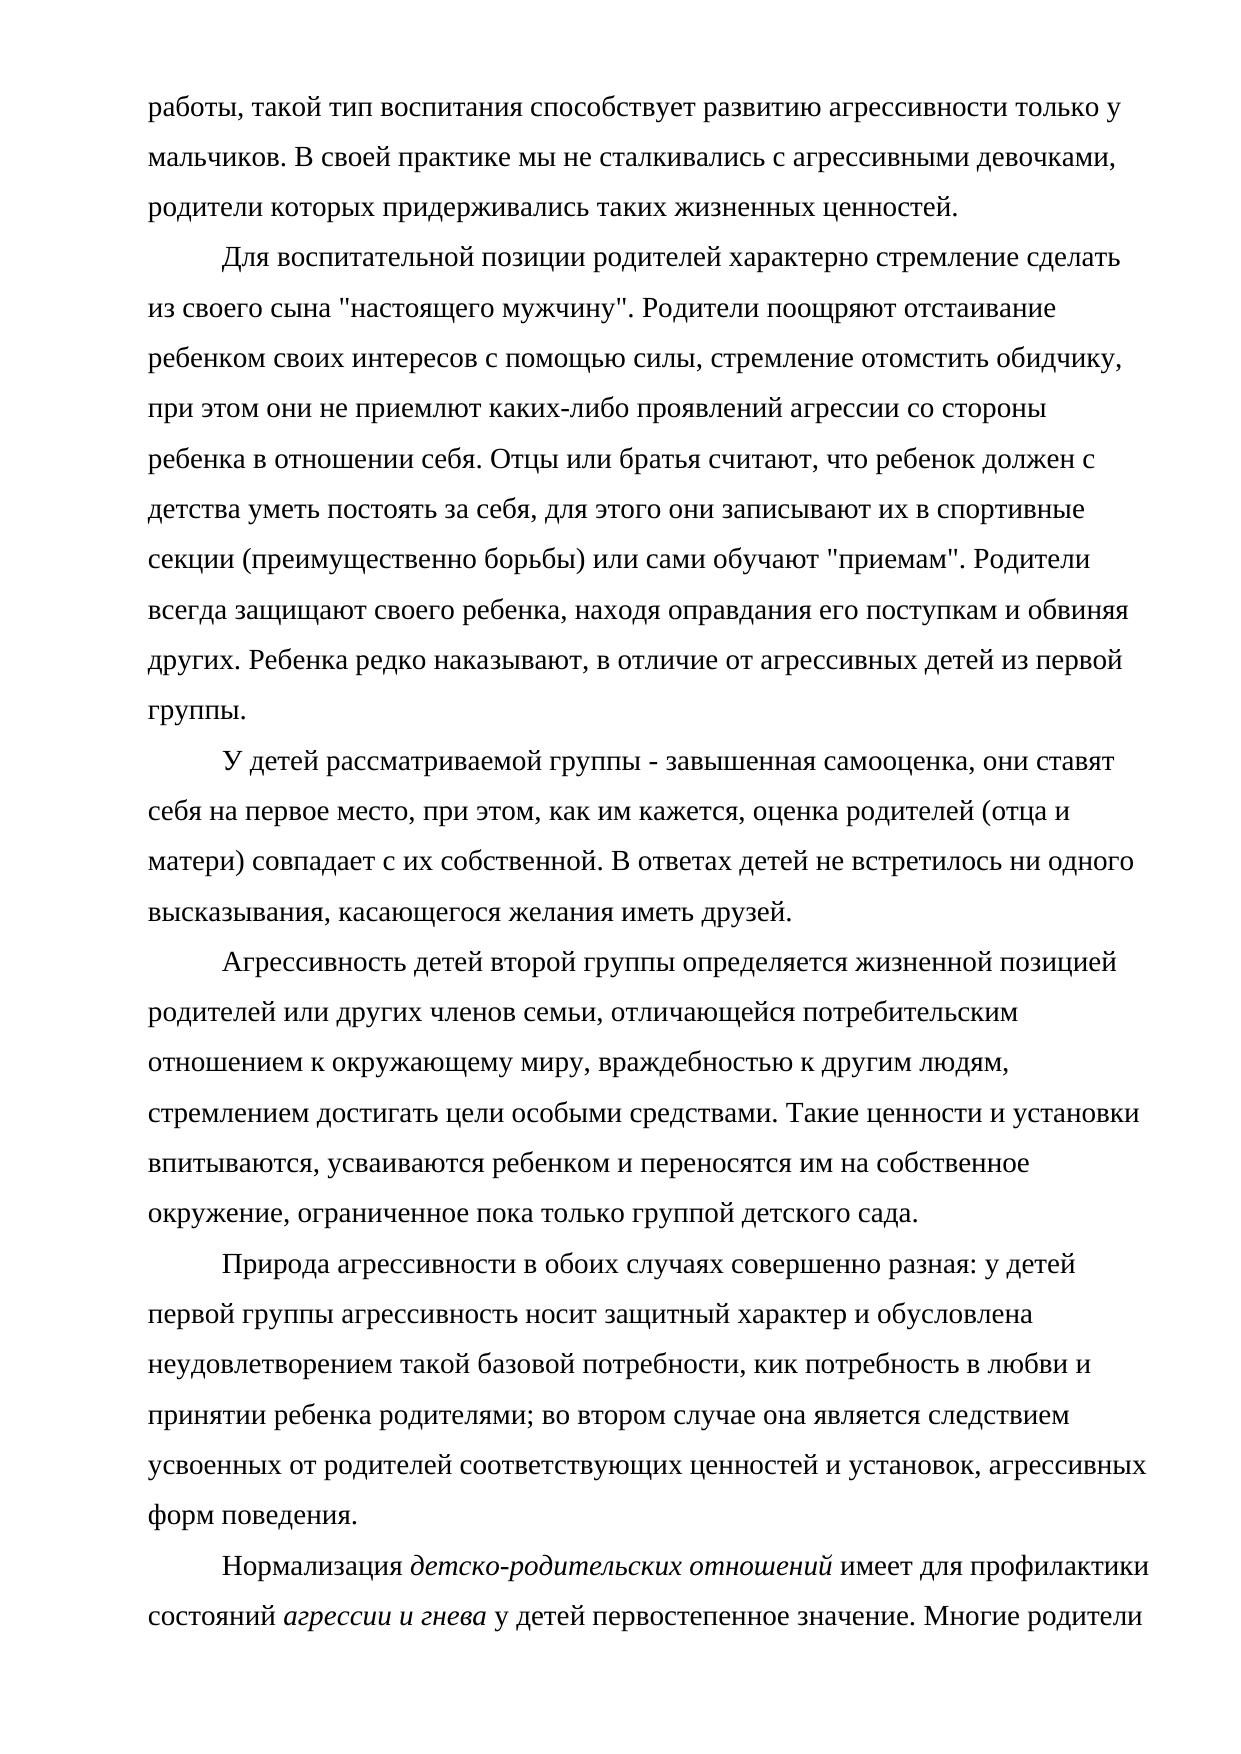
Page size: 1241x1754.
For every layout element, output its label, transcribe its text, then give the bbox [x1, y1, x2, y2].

text У детей рассматриваемой группы - завышенная самооценка, они ставят себя на первое место, при этом, как им кажется, оценка родителей (отца и матери) совпадает с их собственной. В ответах детей не встретилось ни одного высказывания, касающегося желания иметь друзей. [148, 743, 1152, 927]
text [148, 1548, 1152, 1632]
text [148, 89, 1152, 223]
text Для воспитательной позиции родителей характерно стремление сделать из своего сына "настоящего мужчину". Родители поощряют отстаивание ребенком своих интересов с помощью силы, стремление отомстить обидчику, при этом они не приемлют каких-либо проявлений агрессии со стороны ребенка в отношении себя. Отцы или братья считают, что ребенок должен с детства уметь постоять за себя, для этого они записывают их в спортивные секции (преимущественно борьбы) или сами обучают "приемам". Родители всегда защищают своего ребенка, находя оправдания его поступкам и обвиняя других. Ребенка редко наказывают, в отличие от агрессивных детей из первой группы. [148, 239, 1152, 726]
text Природа агрессивности в обоих случаях совершенно разная: у детей первой группы агрессивность носит защитный характер и обусловлена неудовлетворением такой базовой потребности, кик потребность в любви и принятии ребенка родителями; во втором случае она является следствием усвоенных от родителей соответствующих ценностей и установок, агрессивных форм поведения. [148, 1246, 1152, 1531]
text Агрессивность детей второй группы определяется жизненной позицией родителей или других членов семьи, отличающейся потребительским отношением к окружающему миру, враждебностью к другим людям, стремлением достигать цели особыми средствами. Такие ценности и установки впитываются, усваиваются ребенком и переносятся им на собственное окружение, ограниченное пока только группой детского сада. [148, 944, 1152, 1229]
